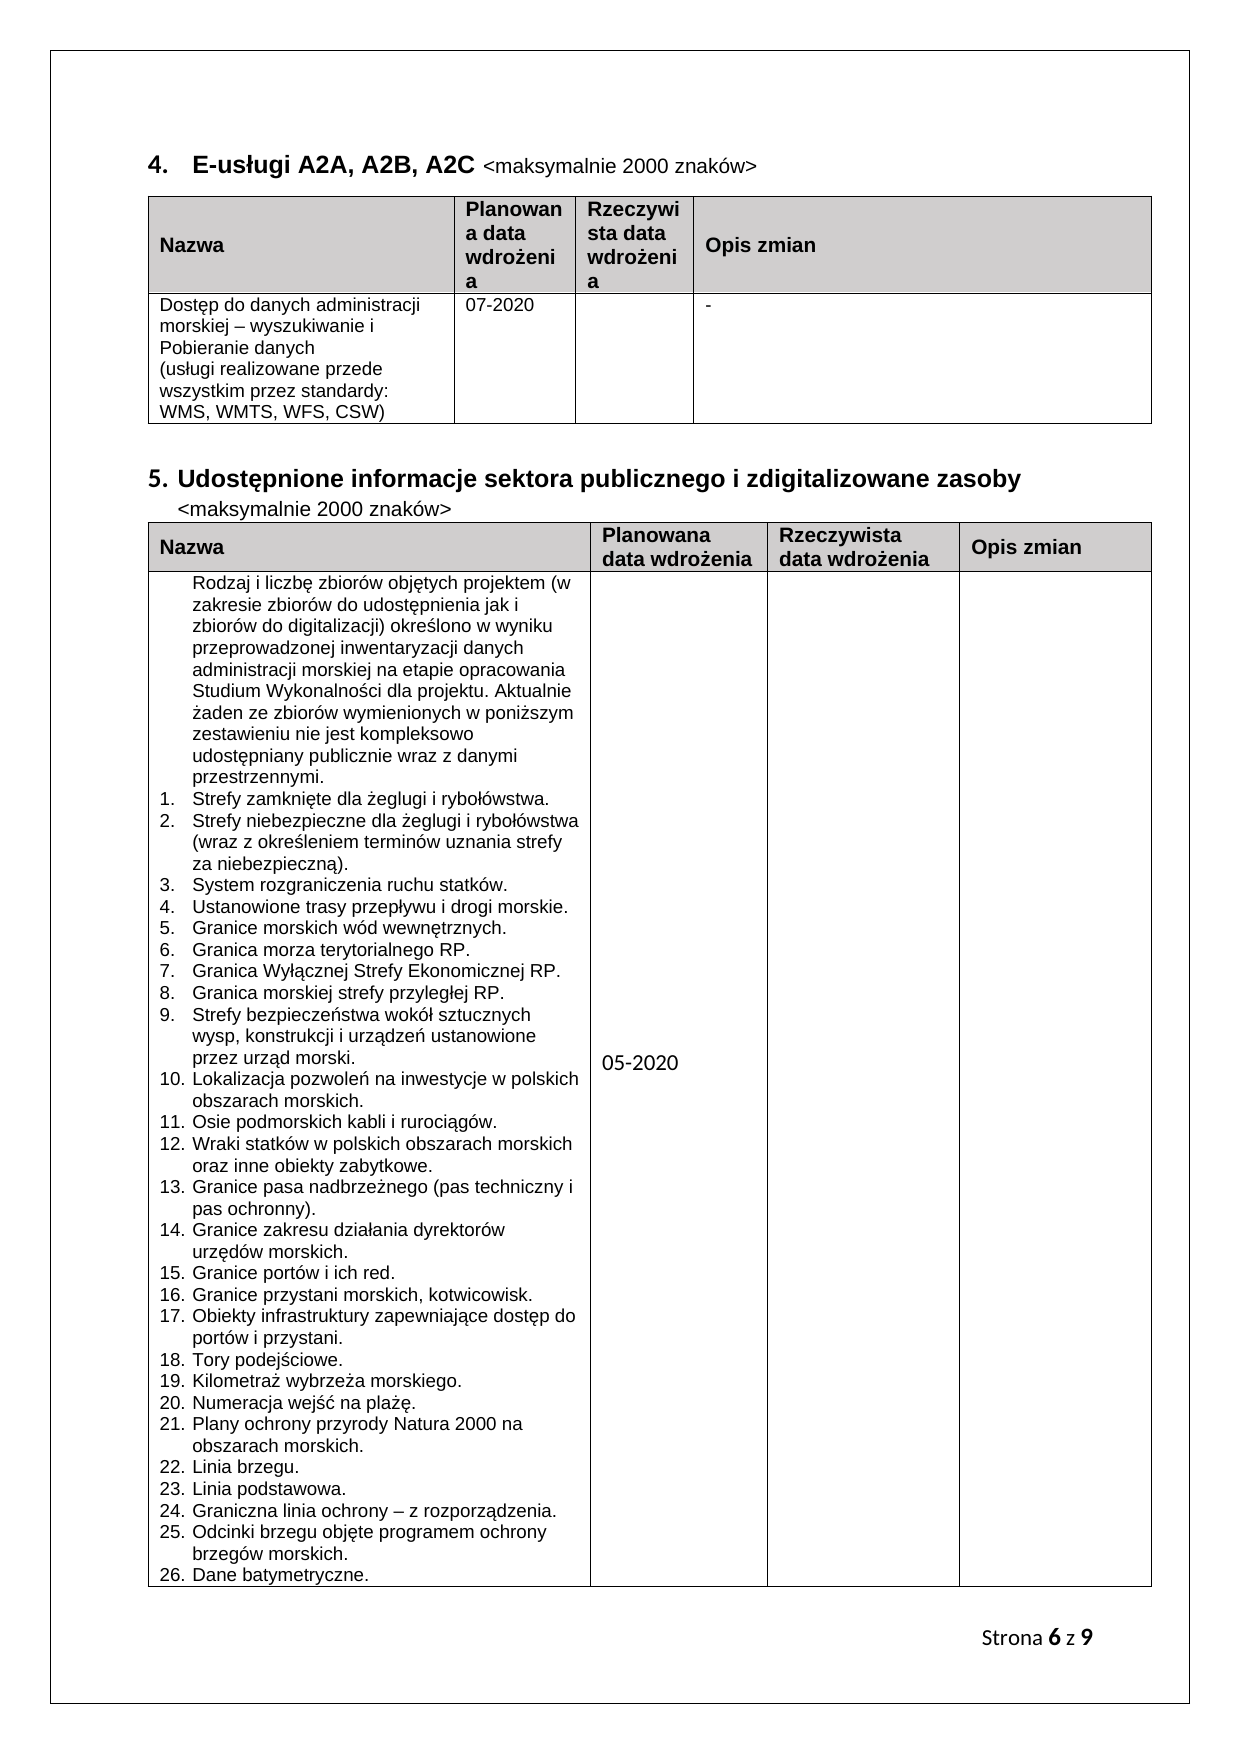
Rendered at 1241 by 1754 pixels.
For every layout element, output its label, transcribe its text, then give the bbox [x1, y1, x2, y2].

table_header Planowana data wdrożenia [455, 197, 575, 292]
table_header Rzeczywista data wdrożenia [768, 523, 959, 571]
table_cell 07-2020 [455, 294, 575, 423]
table_cell Dostęp do danych administracji morskiej – wyszukiwanie i Pobieranie danych (usługi realizowane przede wszystkim przez standardy: WMS, WMTS, WFS, CSW) [149, 294, 454, 423]
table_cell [149, 572, 590, 1586]
table_header Opis zmian [694, 197, 1151, 292]
table_cell [576, 294, 693, 423]
subtitle E-usługi A2A, A2B, A2C <maksymalnie 2000 znaków> [148, 147, 1093, 181]
table_cell - [694, 294, 1151, 423]
table_cell 05-2020 [591, 572, 767, 1586]
subtitle Udostępnione informacje sektora publicznego i zdigitalizowane zasoby <maksymalnie 2000 znaków> [148, 461, 1093, 520]
table_header Nazwa [149, 197, 454, 292]
table_cell [768, 572, 959, 1586]
table_header Nazwa [149, 523, 590, 571]
table_header Planowana data wdrożenia [591, 523, 767, 571]
table_cell [960, 572, 1151, 1586]
table_header Rzeczywista data wdrożenia [576, 197, 693, 292]
table_header Opis zmian [960, 523, 1151, 571]
